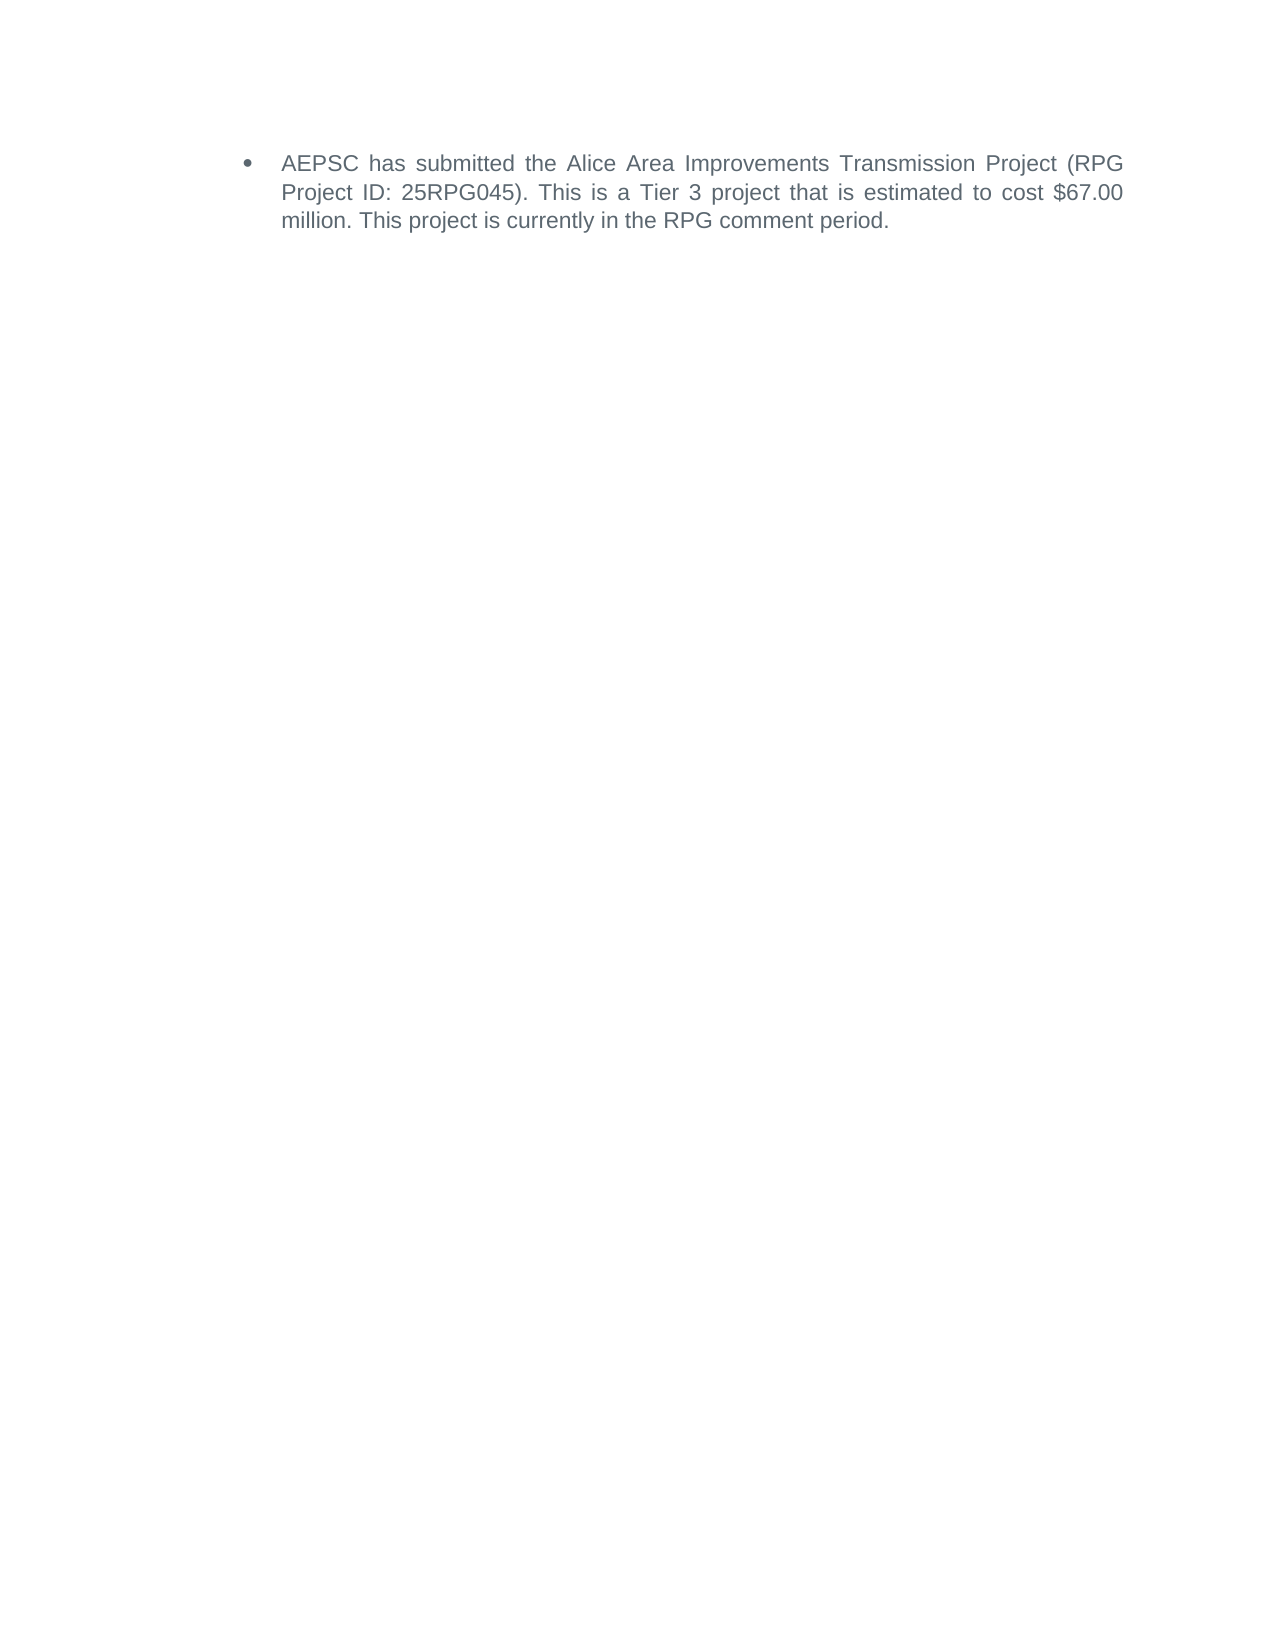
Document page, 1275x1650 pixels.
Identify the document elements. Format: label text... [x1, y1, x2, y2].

list AEPSC has submitted the Alice Area Improvements Transmission Project (RPG Project ID: 25RPG045). This is a Tier 3 project that is estimated to cost $67.00 million. This project is currently in the RPG comment period. [244, 150, 1125, 233]
